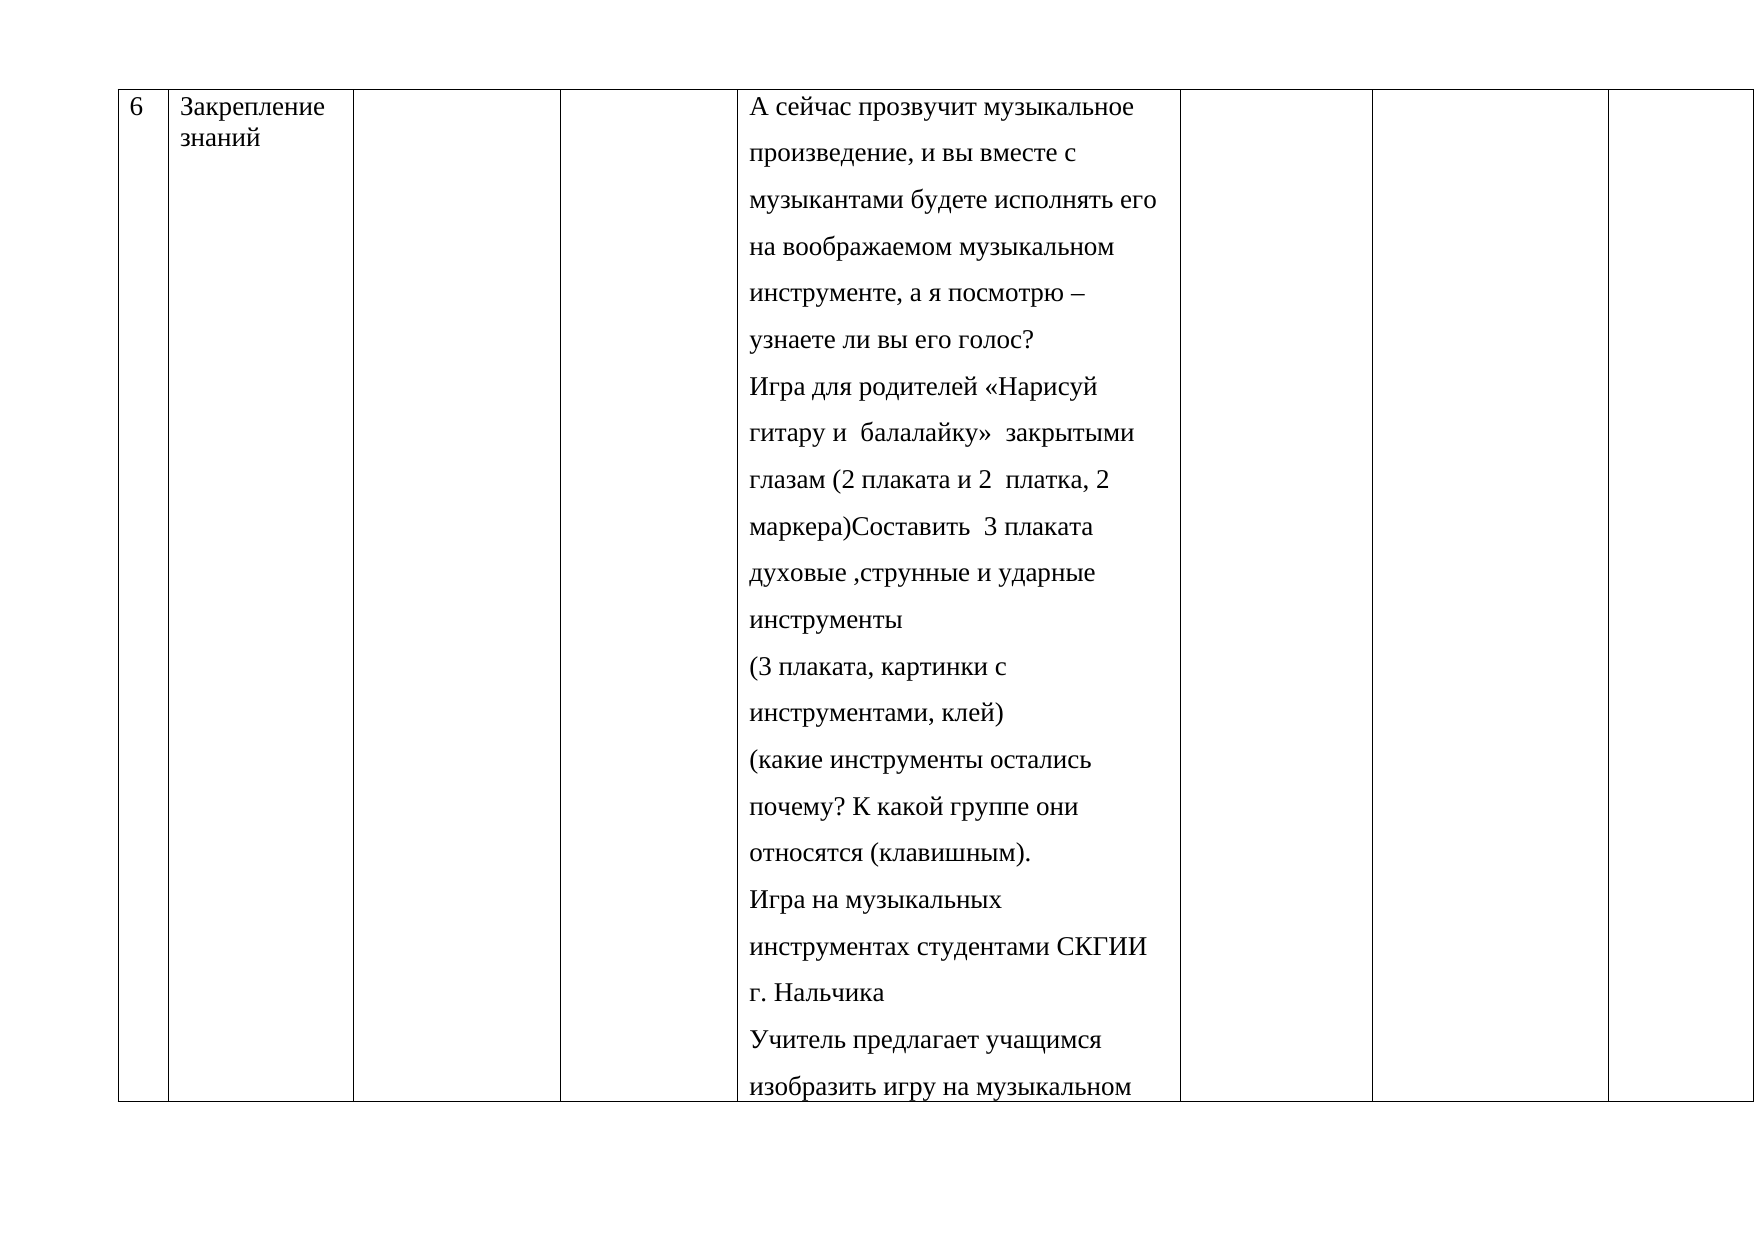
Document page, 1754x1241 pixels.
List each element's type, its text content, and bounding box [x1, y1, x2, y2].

table_cell [1609, 90, 1753, 1101]
table_cell [1181, 90, 1372, 1101]
table_cell Закрепление знаний [169, 90, 353, 1101]
table_cell [354, 90, 560, 1101]
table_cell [738, 90, 1180, 1101]
table_cell 6 [119, 90, 168, 1101]
table_cell [1373, 90, 1608, 1101]
table_cell [561, 90, 737, 1101]
